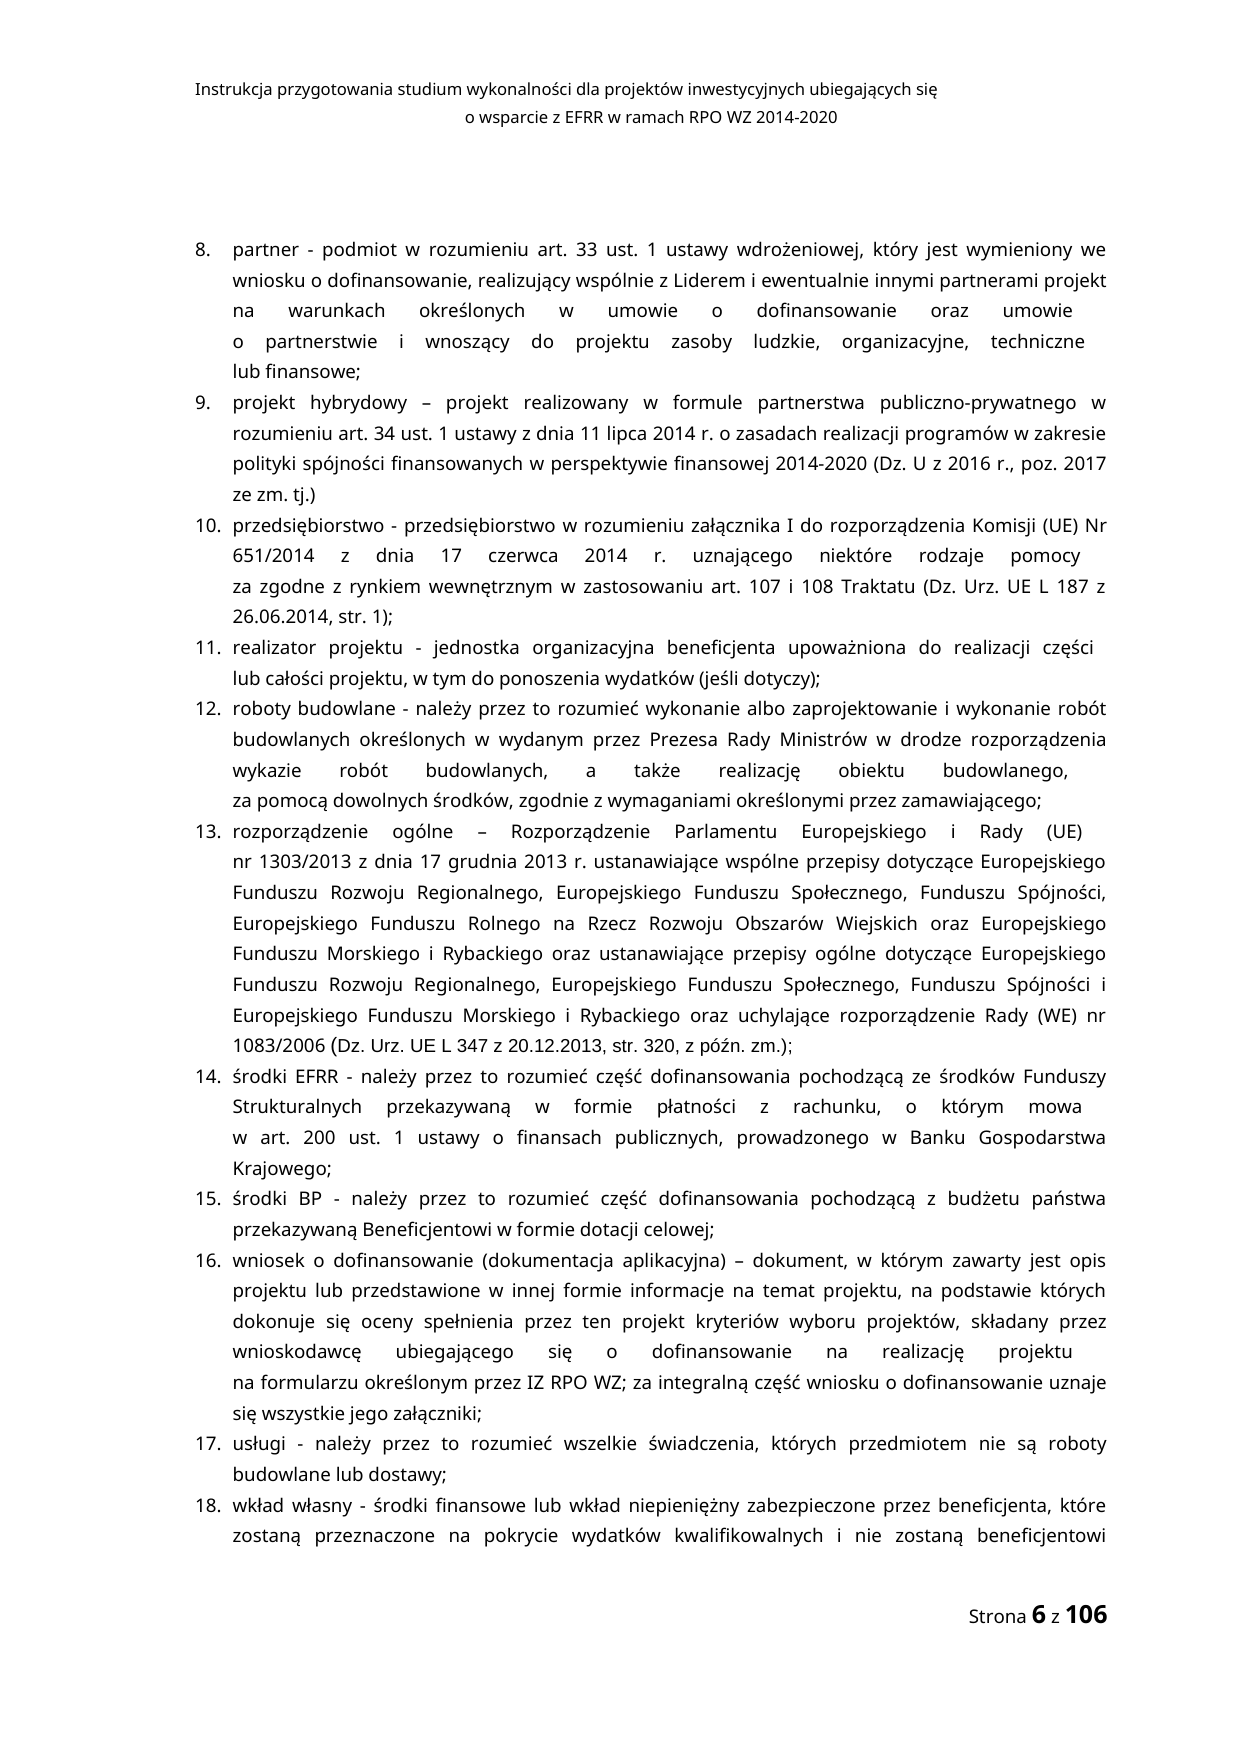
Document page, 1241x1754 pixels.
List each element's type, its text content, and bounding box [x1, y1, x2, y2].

list projekt hybrydowy – projekt realizowany w formule partnerstwa publiczno-prywatnego w rozumieniu art. 34 ust. 1 ustawy z dnia 11 lipca 2014 r. o zasadach realizacji programów w zakresie polityki spójności finansowanych w perspektywie finansowej 2014-2020 (Dz. U z 2016 r., poz. 2017 ze zm. tj.) [195, 389, 1107, 507]
list roboty budowlane - należy przez to rozumieć wykonanie albo zaprojektowanie i wykonanie robót budowlanych określonych w wydanym przez Prezesa Rady Ministrów w drodze rozporządzenia wykazie robót budowlanych, a także realizację obiektu budowlanego, za pomocą dowolnych środków, zgodnie z wymaganiami określonymi przez zamawiającego; [195, 696, 1107, 813]
list środki BP - należy przez to rozumieć część dofinansowania pochodzącą z budżetu państwa przekazywaną Beneficjentowi w formie dotacji celowej; [195, 1186, 1107, 1242]
list realizator projektu - jednostka organizacyjna beneficjenta upoważniona do realizacji części lub całości projektu, w tym do ponoszenia wydatków (jeśli dotyczy); [195, 634, 1107, 691]
list usługi - należy przez to rozumieć wszelkie świadczenia, których przedmiotem nie są roboty budowlane lub dostawy; [195, 1431, 1107, 1487]
list środki EFRR - należy przez to rozumieć część dofinansowania pochodzącą ze środków Funduszy Strukturalnych przekazywaną w formie płatności z rachunku, o którym mowa w art. 200 ust. 1 ustawy o finansach publicznych, prowadzonego w Banku Gospodarstwa Krajowego; [195, 1063, 1107, 1181]
list rozporządzenie ogólne – Rozporządzenie Parlamentu Europejskiego i Rady (UE) nr 1303/2013 z dnia 17 grudnia 2013 r. ustanawiające wspólne przepisy dotyczące Europejskiego Funduszu Rozwoju Regionalnego, Europejskiego Funduszu Społecznego, Funduszu Spójności, Europejskiego Funduszu Rolnego na Rzecz Rozwoju Obszarów Wiejskich oraz Europejskiego Funduszu Morskiego i Rybackiego oraz ustanawiające przepisy ogólne dotyczące Europejskiego Funduszu Rozwoju Regionalnego, Europejskiego Funduszu Społecznego, Funduszu Spójności i Europejskiego Funduszu Morskiego i Rybackiego oraz uchylające rozporządzenie Rady (WE) nr 1083/2006 (Dz. Urz. UE L 347 z 20.12.2013, str. 320, z późn. zm.); [195, 818, 1107, 1058]
list partner - podmiot w rozumieniu art. 33 ust. 1 ustawy wdrożeniowej, który jest wymieniony we wniosku o dofinansowanie, realizujący wspólnie z Liderem i ewentualnie innymi partnerami projekt na warunkach określonych w umowie o dofinansowanie oraz umowie o partnerstwie i wnoszący do projektu zasoby ludzkie, organizacyjne, techniczne lub finansowe; [195, 236, 1107, 384]
list wniosek o dofinansowanie (dokumentacja aplikacyjna) – dokument, w którym zawarty jest opis projektu lub przedstawione w innej formie informacje na temat projektu, na podstawie których dokonuje się oceny spełnienia przez ten projekt kryteriów wyboru projektów, składany przez wnioskodawcę ubiegającego się o dofinansowanie na realizację projektu na formularzu określonym przez IZ RPO WZ; za integralną część wniosku o dofinansowanie uznaje się wszystkie jego załączniki; [195, 1247, 1107, 1426]
list przedsiębiorstwo - przedsiębiorstwo w rozumieniu załącznika I do rozporządzenia Komisji (UE) Nr 651/2014 z dnia 17 czerwca 2014 r. uznającego niektóre rodzaje pomocy za zgodne z rynkiem wewnętrznym w zastosowaniu art. 107 i 108 Traktatu (Dz. Urz. UE L 187 z 26.06.2014, str. 1); [195, 512, 1107, 629]
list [195, 1492, 1107, 1548]
